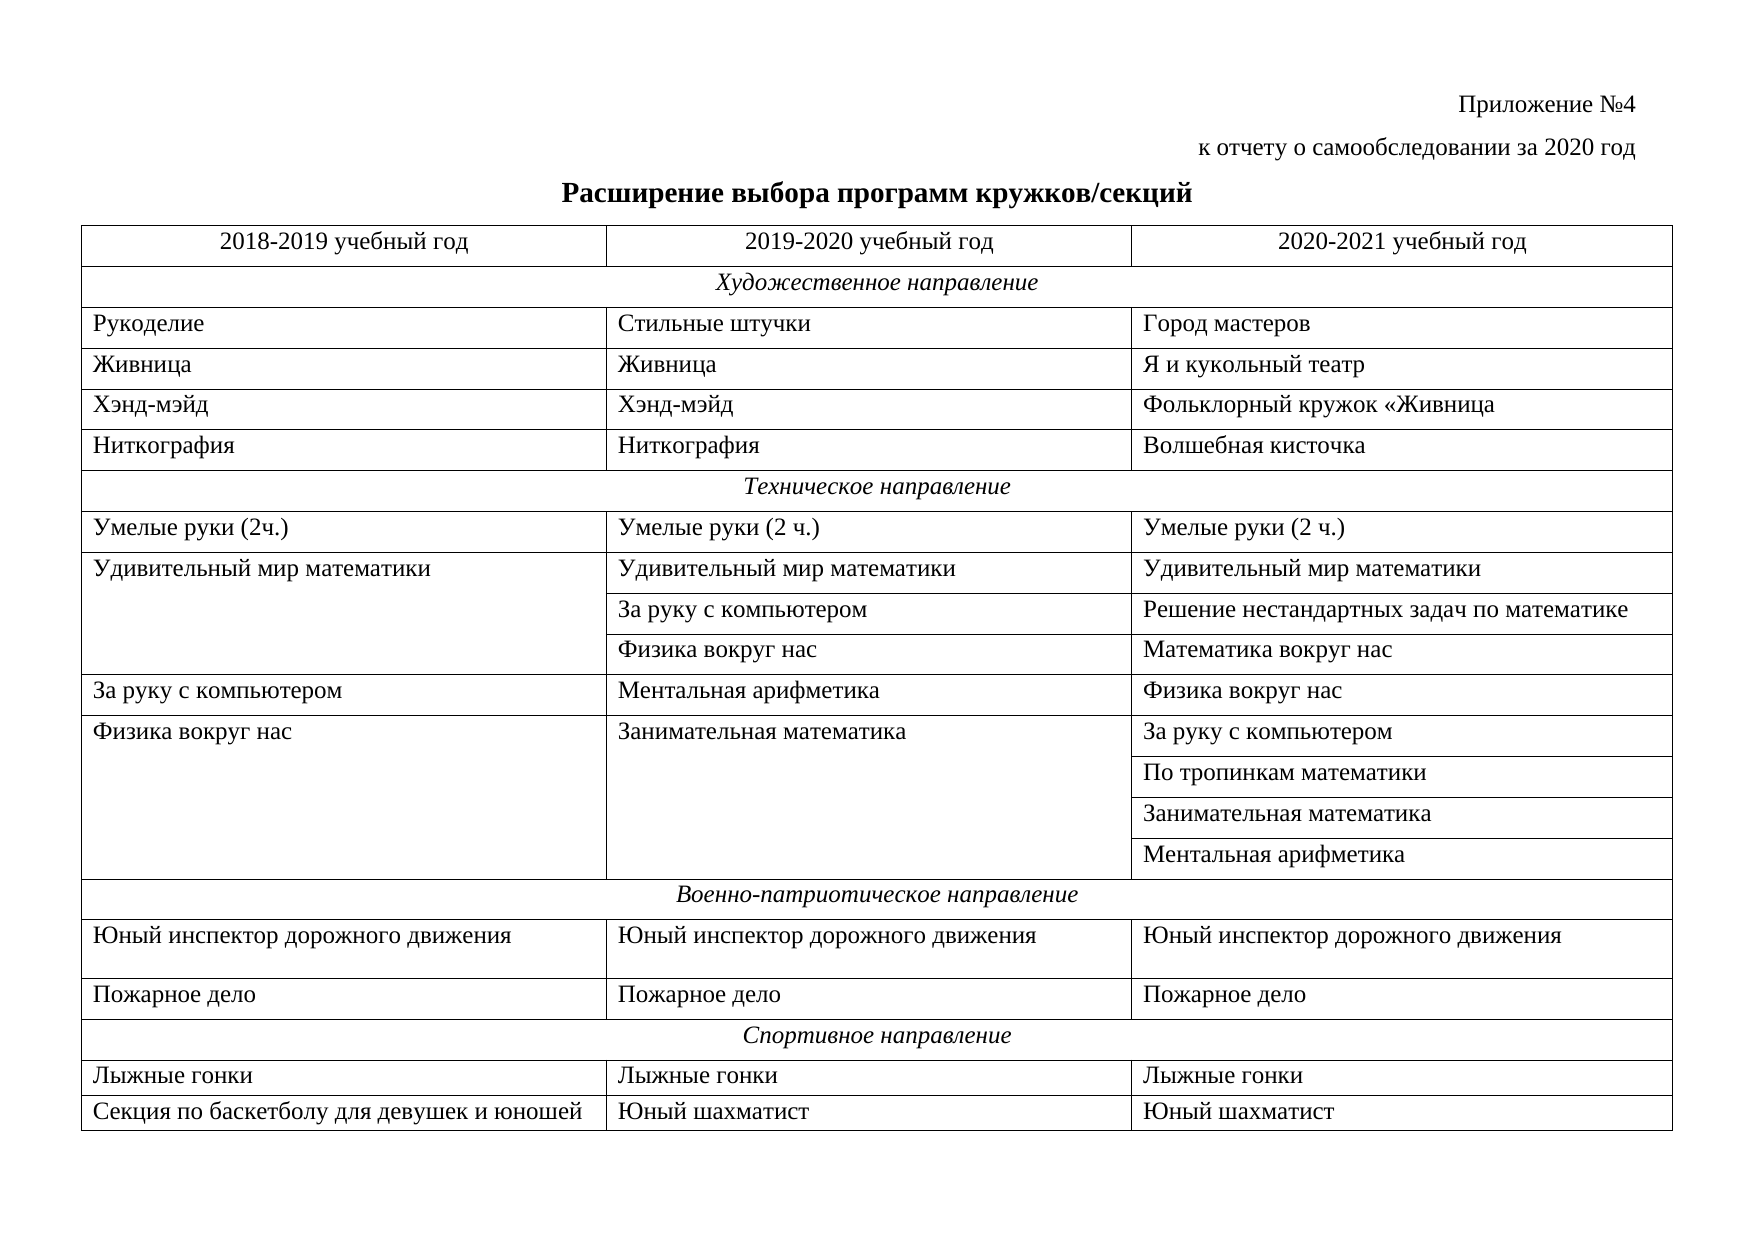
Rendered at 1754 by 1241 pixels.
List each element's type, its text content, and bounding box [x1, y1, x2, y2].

table_cell Физика вокруг нас [1132, 675, 1672, 715]
table_cell Техническое направление [82, 471, 1672, 511]
table_cell Юный шахматист [607, 1096, 1131, 1130]
table_cell Ментальная арифметика [1132, 839, 1672, 878]
table_cell За руку с компьютером [82, 675, 606, 715]
table_cell Лыжные гонки [607, 1061, 1131, 1095]
table_header 2019-2020 учебный год [607, 226, 1131, 266]
table_cell Город мастеров [1132, 308, 1672, 348]
table_cell Умелые руки (2 ч.) [607, 512, 1131, 552]
table_header 2020-2021 учебный год [1132, 226, 1672, 266]
table_cell Умелые руки (2ч.) [82, 512, 606, 552]
table_cell Живница [82, 349, 606, 388]
table_cell Юный шахматист [1132, 1096, 1672, 1130]
table_cell Юный инспектор дорожного движения [607, 920, 1131, 978]
table_cell Лыжные гонки [82, 1061, 606, 1095]
table_cell Спортивное направление [82, 1020, 1672, 1059]
text Приложение №4 [118, 89, 1636, 117]
table_cell Удивительный мир математики [82, 553, 606, 674]
table_cell Ниткография [82, 430, 606, 470]
table_cell Удивительный мир математики [607, 553, 1131, 593]
table_cell Пожарное дело [1132, 979, 1672, 1019]
table_cell Пожарное дело [82, 979, 606, 1019]
table_cell Математика вокруг нас [1132, 635, 1672, 674]
table_cell За руку с компьютером [607, 594, 1131, 633]
table_cell Удивительный мир математики [1132, 553, 1672, 593]
table_cell Фольклорный кружок «Живница [1132, 390, 1672, 429]
table_cell Ментальная арифметика [607, 675, 1131, 715]
table_cell Занимательная математика [607, 716, 1131, 878]
table_cell Живница [607, 349, 1131, 388]
table_cell За руку с компьютером [1132, 716, 1672, 756]
table_cell Умелые руки (2 ч.) [1132, 512, 1672, 552]
table_cell Юный инспектор дорожного движения [1132, 920, 1672, 978]
table_cell Хэнд-мэйд [607, 390, 1131, 429]
table_cell Хэнд-мэйд [82, 390, 606, 429]
text Расширение выбора программ кружков/секций [118, 175, 1636, 208]
table_cell Волшебная кисточка [1132, 430, 1672, 470]
table_cell Пожарное дело [607, 979, 1131, 1019]
table_cell Стильные штучки [607, 308, 1131, 348]
table_cell Рукоделие [82, 308, 606, 348]
table_cell Художественное направление [82, 267, 1672, 307]
table_header 2018-2019 учебный год [82, 226, 606, 266]
table_cell Занимательная математика [1132, 798, 1672, 838]
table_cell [82, 1096, 606, 1130]
table_cell Лыжные гонки [1132, 1061, 1672, 1095]
table_cell Я и кукольный театр [1132, 349, 1672, 388]
table_cell Юный инспектор дорожного движения [82, 920, 606, 978]
table_cell Решение нестандартных задач по математике [1132, 594, 1672, 633]
table_cell Физика вокруг нас [82, 716, 606, 878]
table_cell Физика вокруг нас [607, 635, 1131, 674]
table_cell Военно-патриотическое направление [82, 880, 1672, 919]
text к отчету о самообследовании за 2020 год [118, 132, 1636, 161]
table_cell Ниткография [607, 430, 1131, 470]
table_cell По тропинкам математики [1132, 757, 1672, 797]
